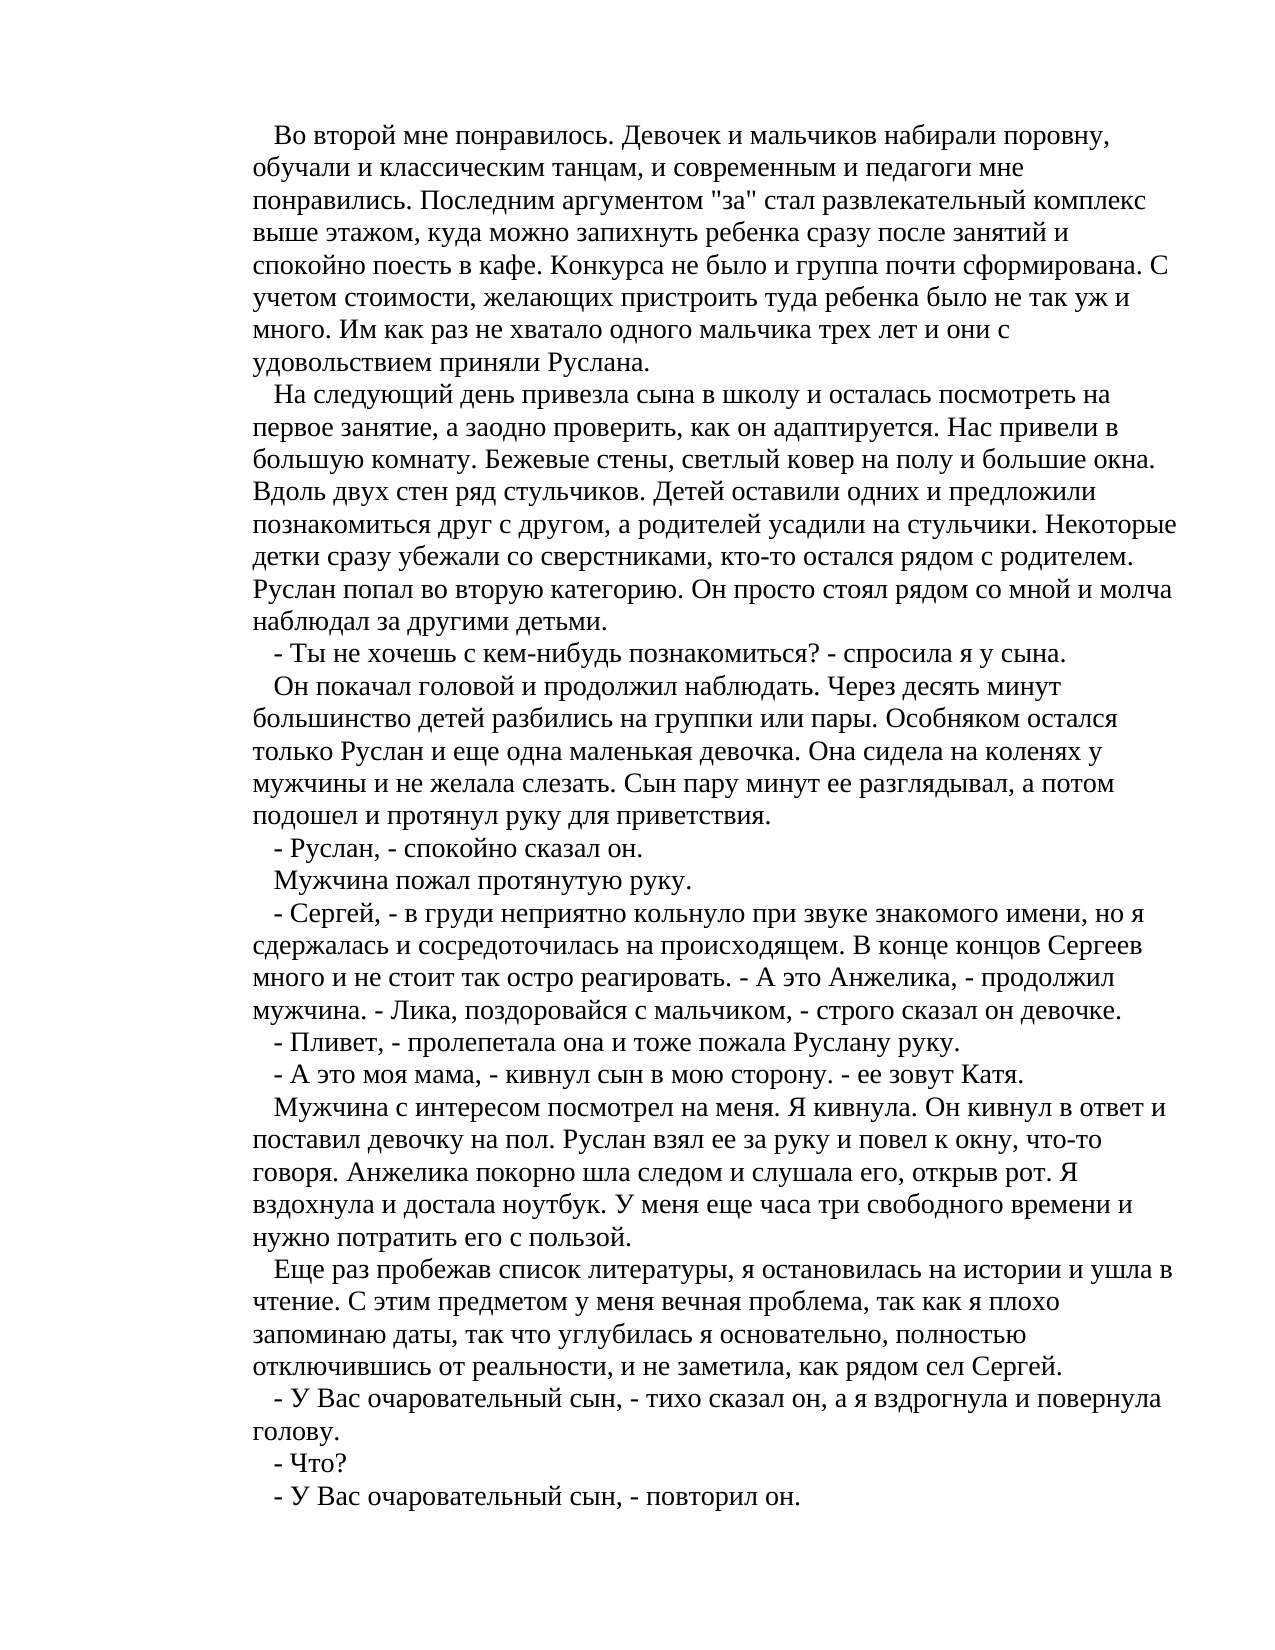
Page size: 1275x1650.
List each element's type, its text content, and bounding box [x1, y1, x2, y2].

text - Сергей, - в груди неприятно кольнуло при звуке знакомого имени, но я сдержалась и сосредоточилась на происходящем. В конце концов Сергеев много и не стоит так остро реагировать. - А это Анжелика, - продолжил мужчина. - Лика, поздоровайся с мальчиком, - строго сказал он девочке. [252, 896, 1186, 1025]
text - Ты не хочешь с кем-нибудь познакомиться? - спросила я у сына. [252, 636, 1186, 669]
text Во второй мне понравилось. Девочек и мальчиков набирали поровну, обучали и классическим танцам, и современным и педагоги мне понравились. Последним аргументом "за" стал развлекательный комплекс выше этажом, куда можно запихнуть ребенка сразу после занятий и спокойно поесть в кафе. Конкурса не было и группа почти сформирована. С учетом стоимости, желающих пристроить туда ребенка было не так уж и много. Им как раз не хватало одного мальчика трех лет и они с удовольствием приняли Руслана. [252, 118, 1186, 377]
text - У Вас очаровательный сын, - повторил он. [252, 1479, 1186, 1511]
text Мужчина пожал протянутую руку. [252, 863, 1186, 896]
text - А это моя мама, - кивнул сын в мою сторону. - ее зовут Катя. [252, 1058, 1186, 1090]
text Еще раз пробежав список литературы, я остановилась на истории и ушла в чтение. С этим предметом у меня вечная проблема, так как я плохо запоминаю даты, так что углубилась я основательно, полностью отключившись от реальности, и не заметила, как рядом сел Сергей. [252, 1252, 1186, 1382]
text Мужчина с интересом посмотрел на меня. Я кивнула. Он кивнул в ответ и поставил девочку на пол. Руслан взял ее за руку и повел к окну, что-то говоря. Анжелика покорно шла следом и слушала его, открыв рот. Я вздохнула и достала ноутбук. У меня еще часа три свободного времени и нужно потратить его с пользой. [252, 1090, 1186, 1252]
text - Руслан, - спокойно сказал он. [252, 831, 1186, 863]
text На следующий день привезла сына в школу и осталась посмотреть на первое занятие, а заодно проверить, как он адаптируется. Нас привели в большую комнату. Бежевые стены, светлый ковер на полу и большие окна. Вдоль двух стен ряд стульчиков. Детей оставили одних и предложили познакомиться друг с другом, а родителей усадили на стульчики. Некоторые детки сразу убежали со сверстниками, кто-то остался рядом с родителем. Руслан попал во вторую категорию. Он просто стоял рядом со мной и молча наблюдал за другими детьми. [252, 377, 1186, 636]
text Он покачал головой и продолжил наблюдать. Через десять минут большинство детей разбились на группки или пары. Особняком остался только Руслан и еще одна маленькая девочка. Она сидела на коленях у мужчины и не желала слезать. Сын пару минут ее разглядывал, а потом подошел и протянул руку для приветствия. [252, 669, 1186, 831]
text - Пливет, - пролепетала она и тоже пожала Руслану руку. [252, 1025, 1186, 1058]
text - Что? [252, 1446, 1186, 1479]
text - У Вас очаровательный сын, - тихо сказал он, а я вздрогнула и повернула голову. [252, 1382, 1186, 1446]
